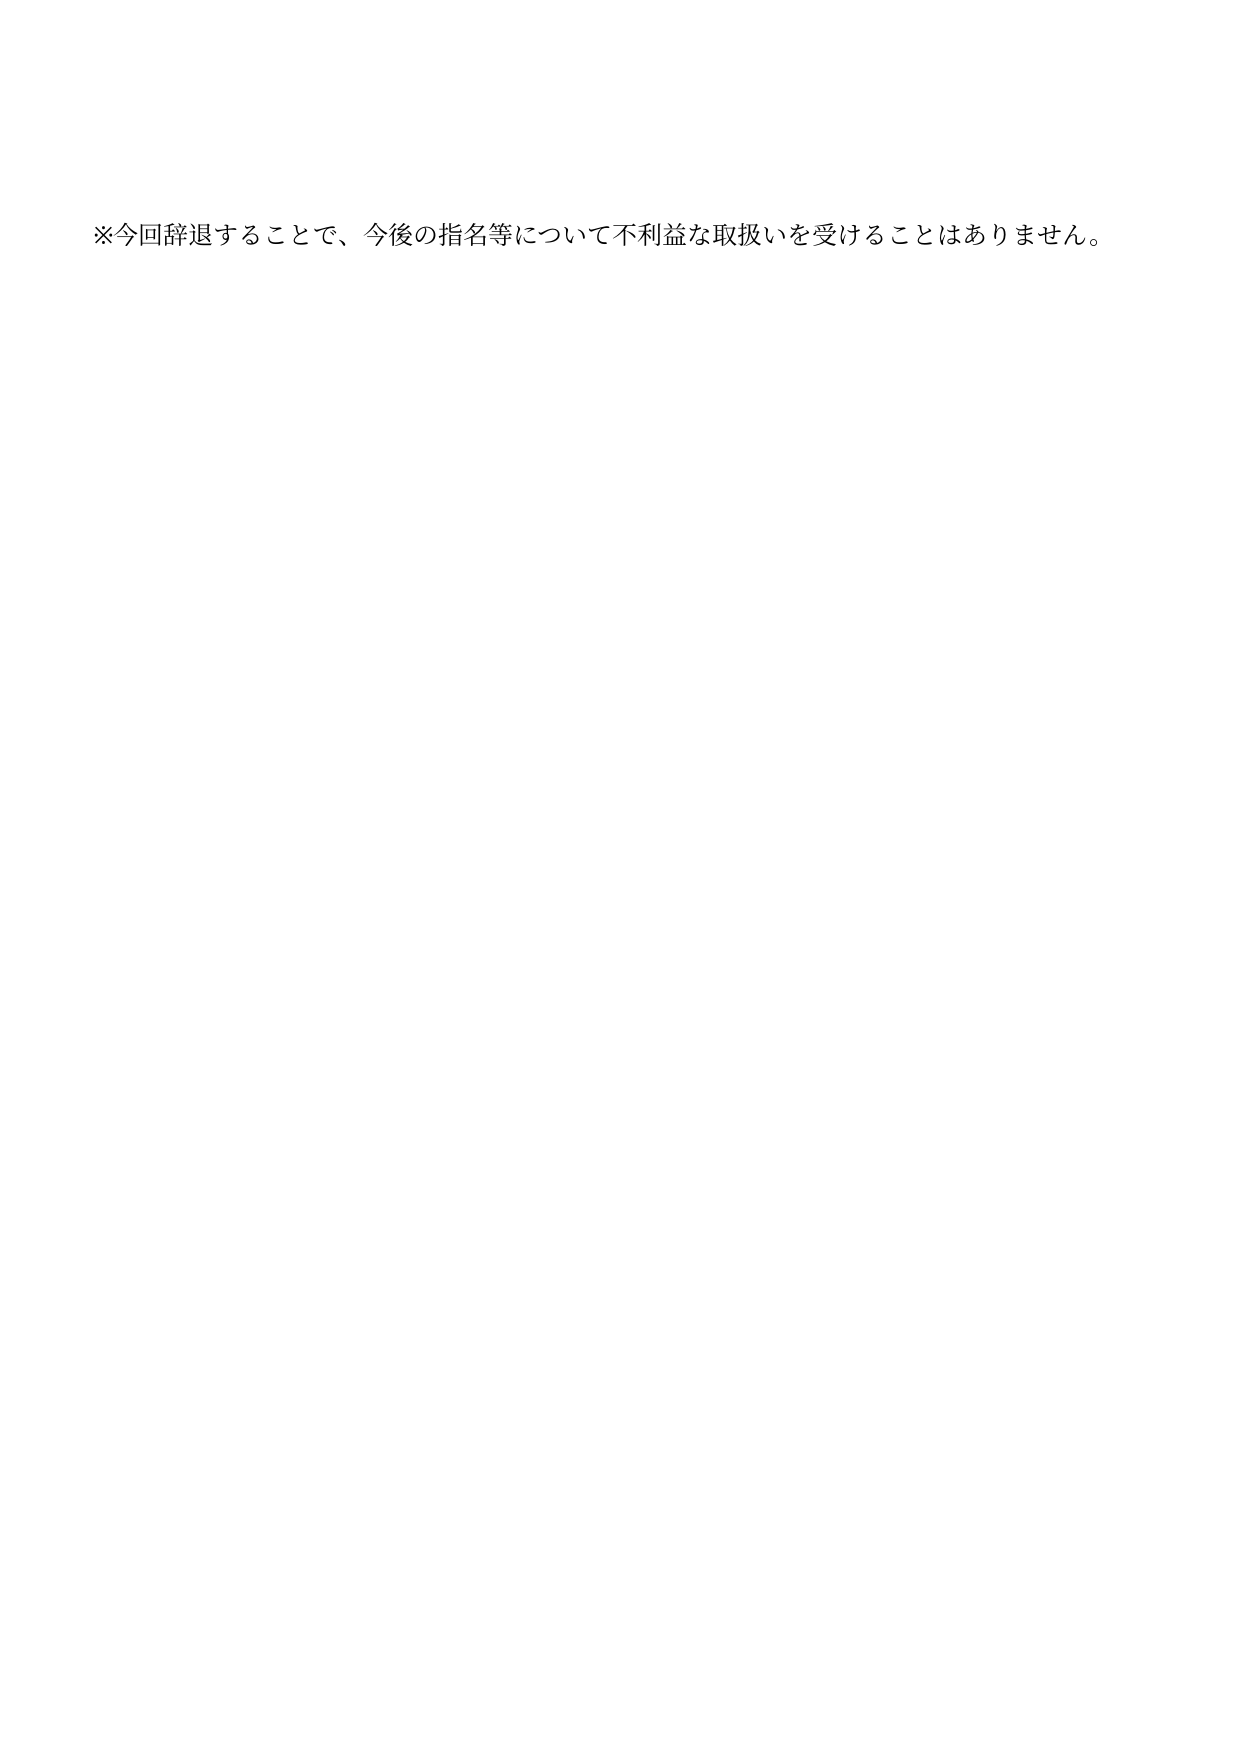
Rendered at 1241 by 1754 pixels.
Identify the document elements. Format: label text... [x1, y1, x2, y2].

text ※今回辞退することで、今後の指名等について不利益な取扱いを受けることはありません。 [93, 216, 1122, 252]
